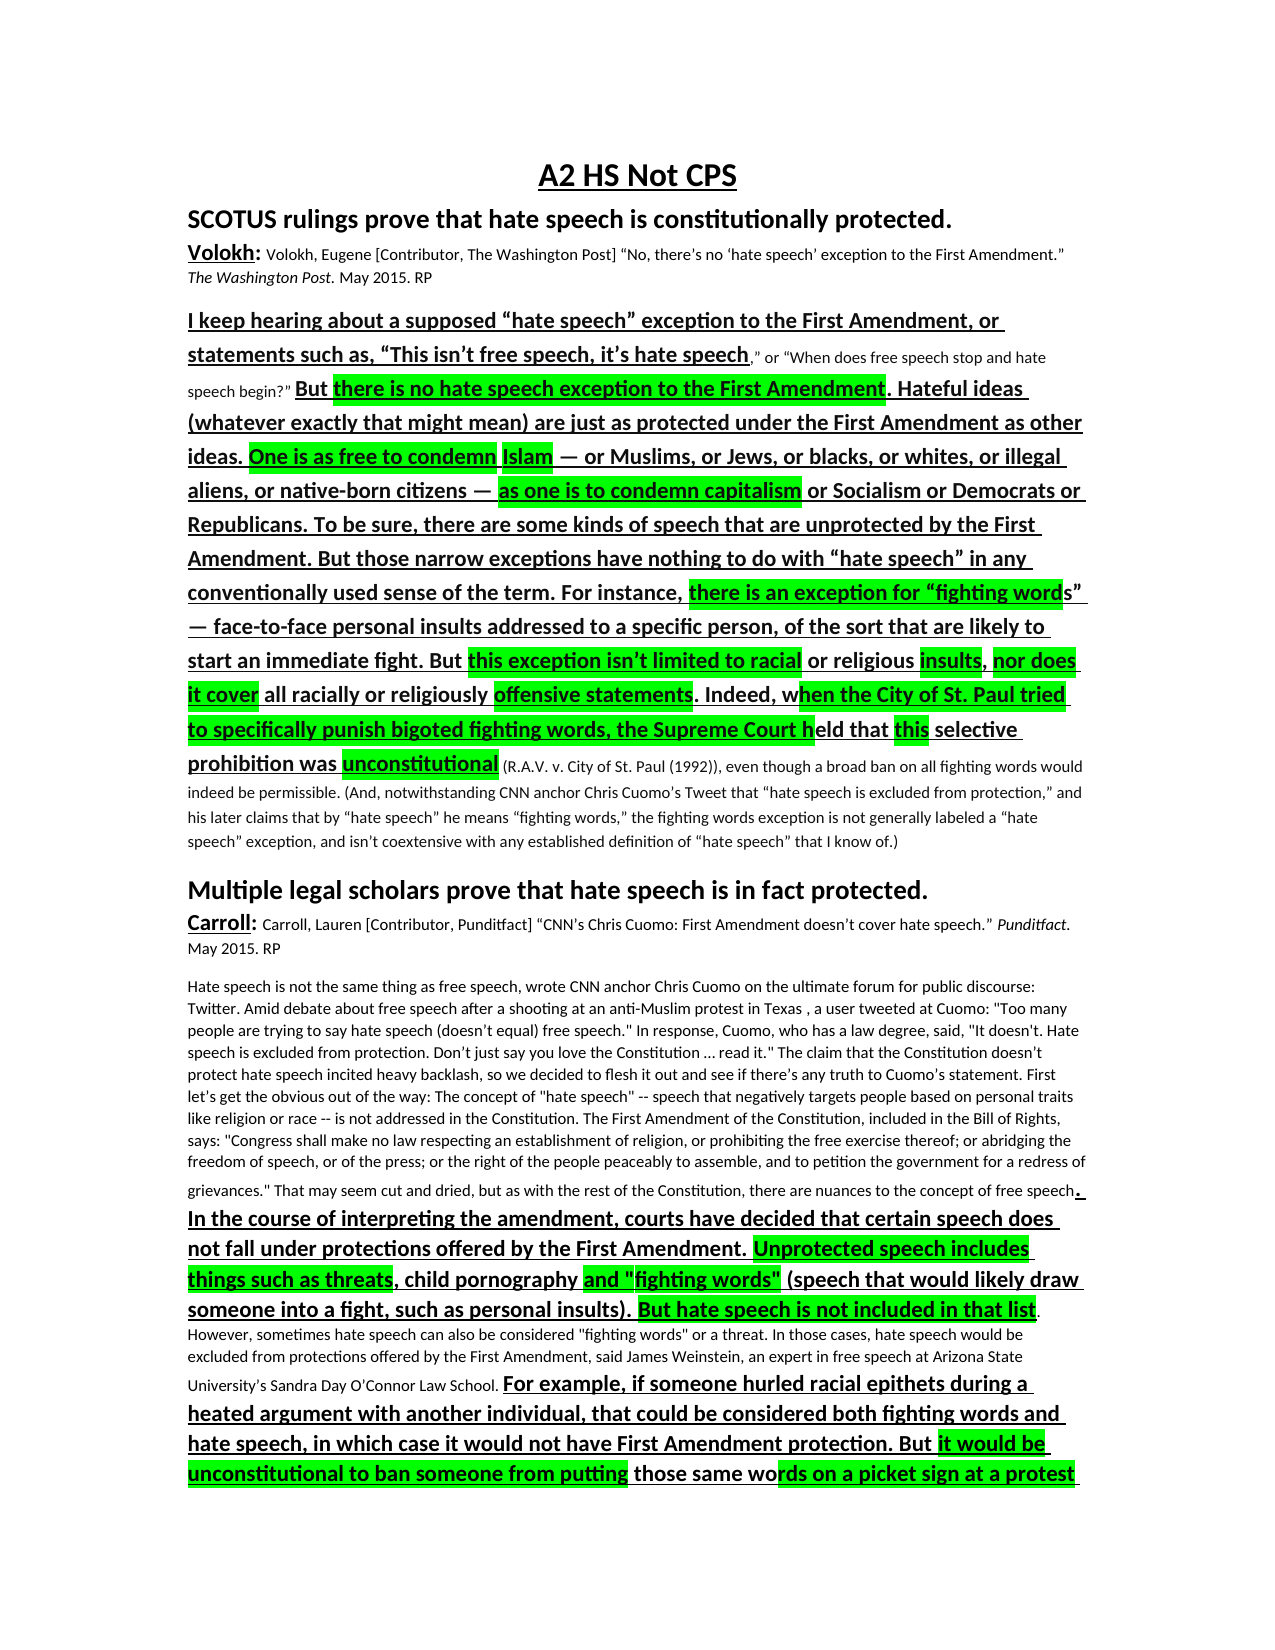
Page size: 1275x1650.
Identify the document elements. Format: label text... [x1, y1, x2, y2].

subtitle Multiple legal scholars prove that hate speech is in fact protected. [187, 873, 1087, 906]
text I keep hearing about a supposed “hate speech” exception to the First Amendment, or statements such as, “This isn’t free speech, it’s hate speech,” or “When does free speech stop and hate speech begin?” But there is no hate speech exception to the First Amendment. Hateful ideas (whatever exactly that might mean) are just as protected under the First Amendment as other ideas. One is as free to condemn Islam — or Muslims, or Jews, or blacks, or whites, or illegal aliens, or native-born citizens — as one is to condemn capitalism or Socialism or Democrats or Republicans. To be sure, there are some kinds of speech that are unprotected by the First Amendment. But those narrow exceptions have nothing to do with “hate speech” in any conventionally used sense of the term. For instance, there is an exception for “fighting words” — face-to-face personal insults addressed to a specific person, of the sort that are likely to start an immediate fight. But this exception isn’t limited to racial or religious insults, nor does it cover all racially or religiously offensive statements. Indeed, when the City of St. Paul tried to specifically punish bigoted fighting words, the Supreme Court held that this selective prohibition was unconstitutional (R.A.V. v. City of St. Paul (1992)), even though a broad ban on all fighting words would indeed be permissible. (And, notwithstanding CNN anchor Chris Cuomo’s Tweet that “hate speech is excluded from protection,” and his later claims that by “hate speech” he means “fighting words,” the fighting words exception is not generally labeled a “hate speech” exception, and isn’t coextensive with any established definition of “hate speech” that I know of.) [187, 306, 1087, 603]
subtitle A2 HS Not CPS [187, 154, 1087, 195]
text I keep hearing about a supposed “hate speech” exception to the First Amendment, or statements such as, “This isn’t free speech, it’s hate speech,” or “When does free speech stop and hate speech begin?” But there is no hate speech exception to the First Amendment. Hateful ideas (whatever exactly that might mean) are just as protected under the First Amendment as other ideas. One is as free to condemn Islam — or Muslims, or Jews, or blacks, or whites, or illegal aliens, or native-born citizens — as one is to condemn capitalism or Socialism or Democrats or Republicans. To be sure, there are some kinds of speech that are unprotected by the First Amendment. But those narrow exceptions have nothing to do with “hate speech” in any conventionally used sense of the term. For instance, there is an exception for “fighting words” — face-to-face personal insults addressed to a specific person, of the sort that are likely to start an immediate fight. But this exception isn’t limited to racial or religious insults, nor does it cover all racially or religiously offensive statements. Indeed, when the City of St. Paul tried to specifically punish bigoted fighting words, the Supreme Court held that this selective prohibition was unconstitutional (R.A.V. v. City of St. Paul (1992)), even though a broad ban on all fighting words would indeed be permissible. (And, notwithstanding CNN anchor Chris Cuomo’s Tweet that “hate speech is excluded from protection,” and his later claims that by “hate speech” he means “fighting words,” the fighting words exception is not generally labeled a “hate speech” exception, and isn’t coextensive with any established definition of “hate speech” that I know of.) [187, 604, 1087, 854]
text Carroll: Carroll, Lauren [Contributor, Punditfact] “CNN’s Chris Cuomo: First Amendment doesn’t cover hate speech.” Punditfact. May 2015. RP [187, 908, 1087, 958]
subtitle SCOTUS rulings prove that hate speech is constitutionally protected. [187, 202, 1087, 235]
text Volokh: Volokh, Eugene [Contributor, The Washington Post] “No, there’s no ‘hate speech’ exception to the First Amendment.” The Washington Post. May 2015. RP [187, 238, 1087, 288]
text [187, 977, 1087, 1488]
